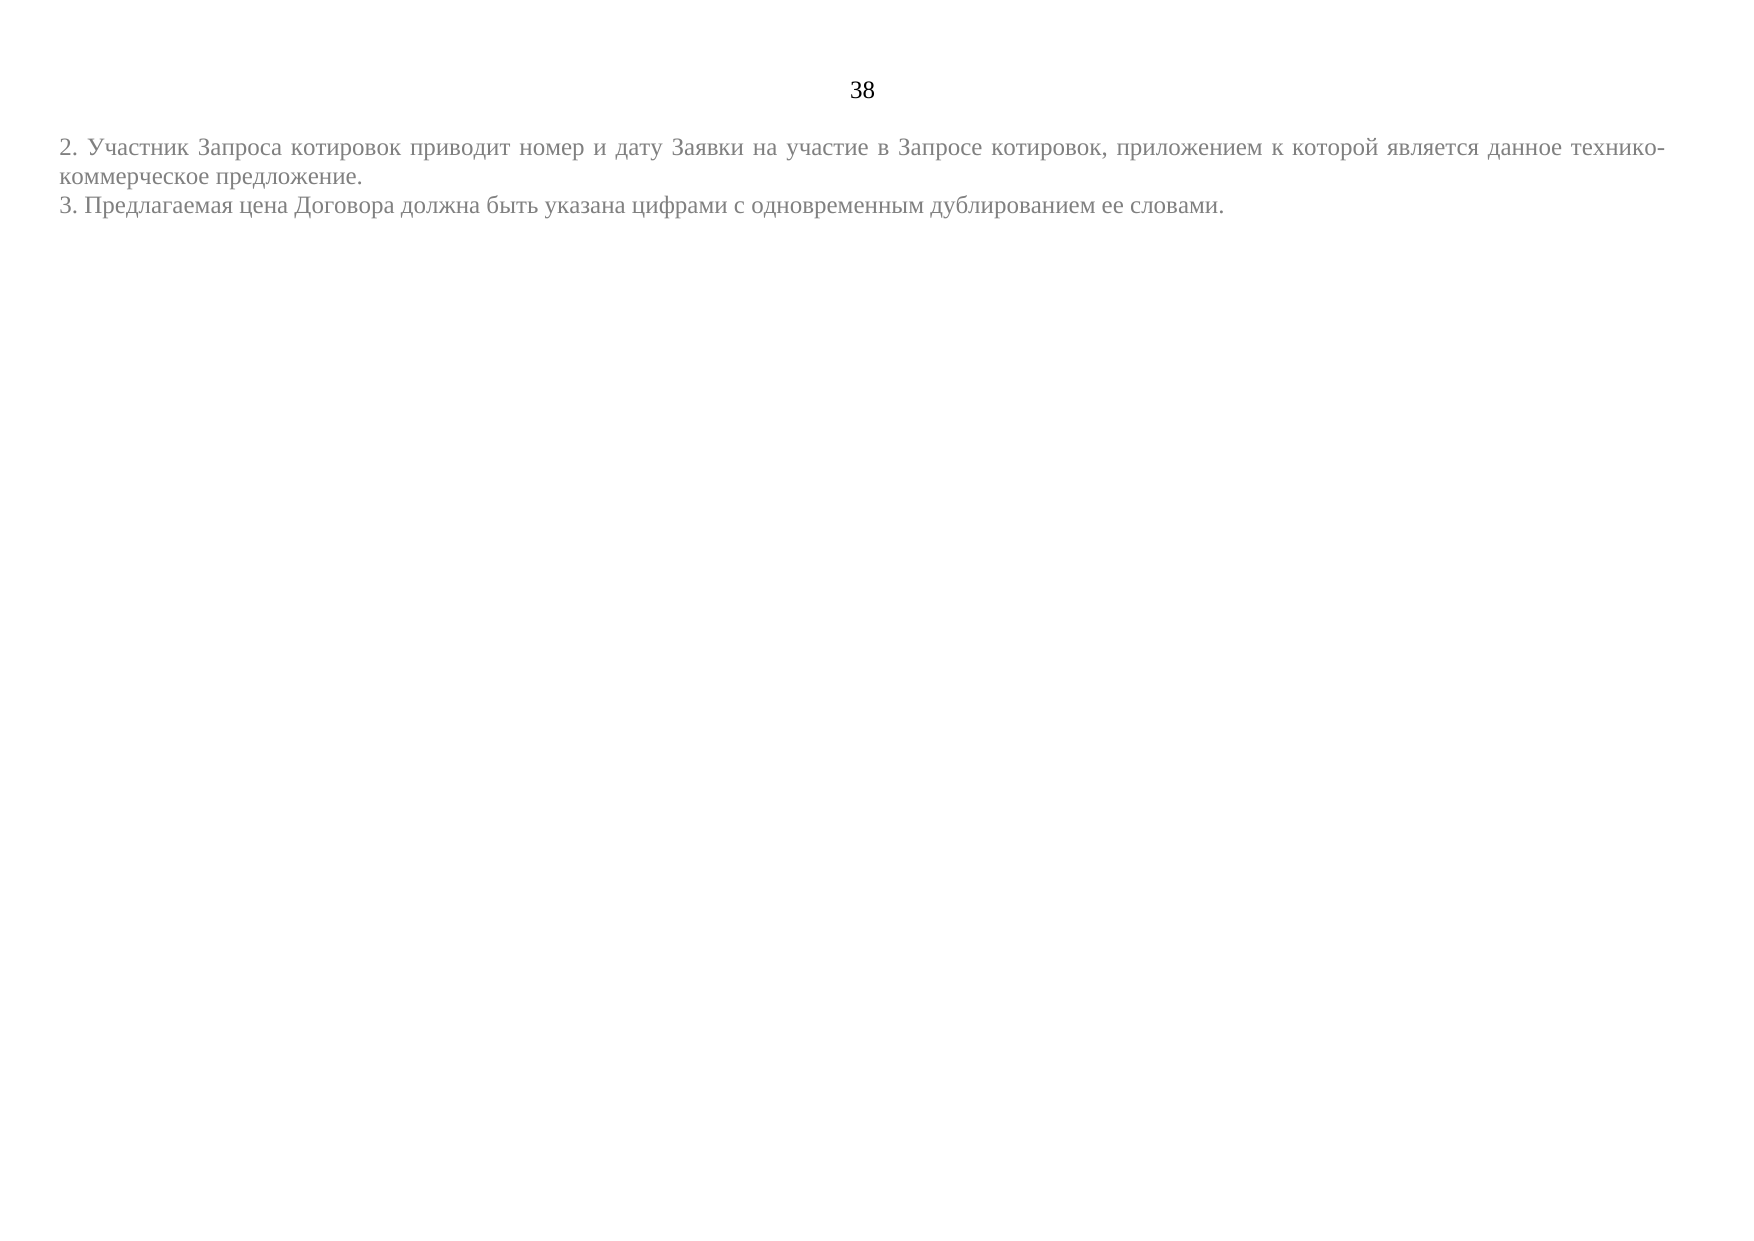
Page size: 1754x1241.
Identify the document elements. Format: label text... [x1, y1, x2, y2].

text 2. Участник Запроса котировок приводит номер и дату Заявки на участие в Запросе котировок, приложением к которой является данное технико-коммерческое предложение. [59, 132, 1665, 190]
text 3. Предлагаемая цена Договора должна быть указана цифрами с одновременным дублированием ее словами. [59, 190, 1665, 219]
